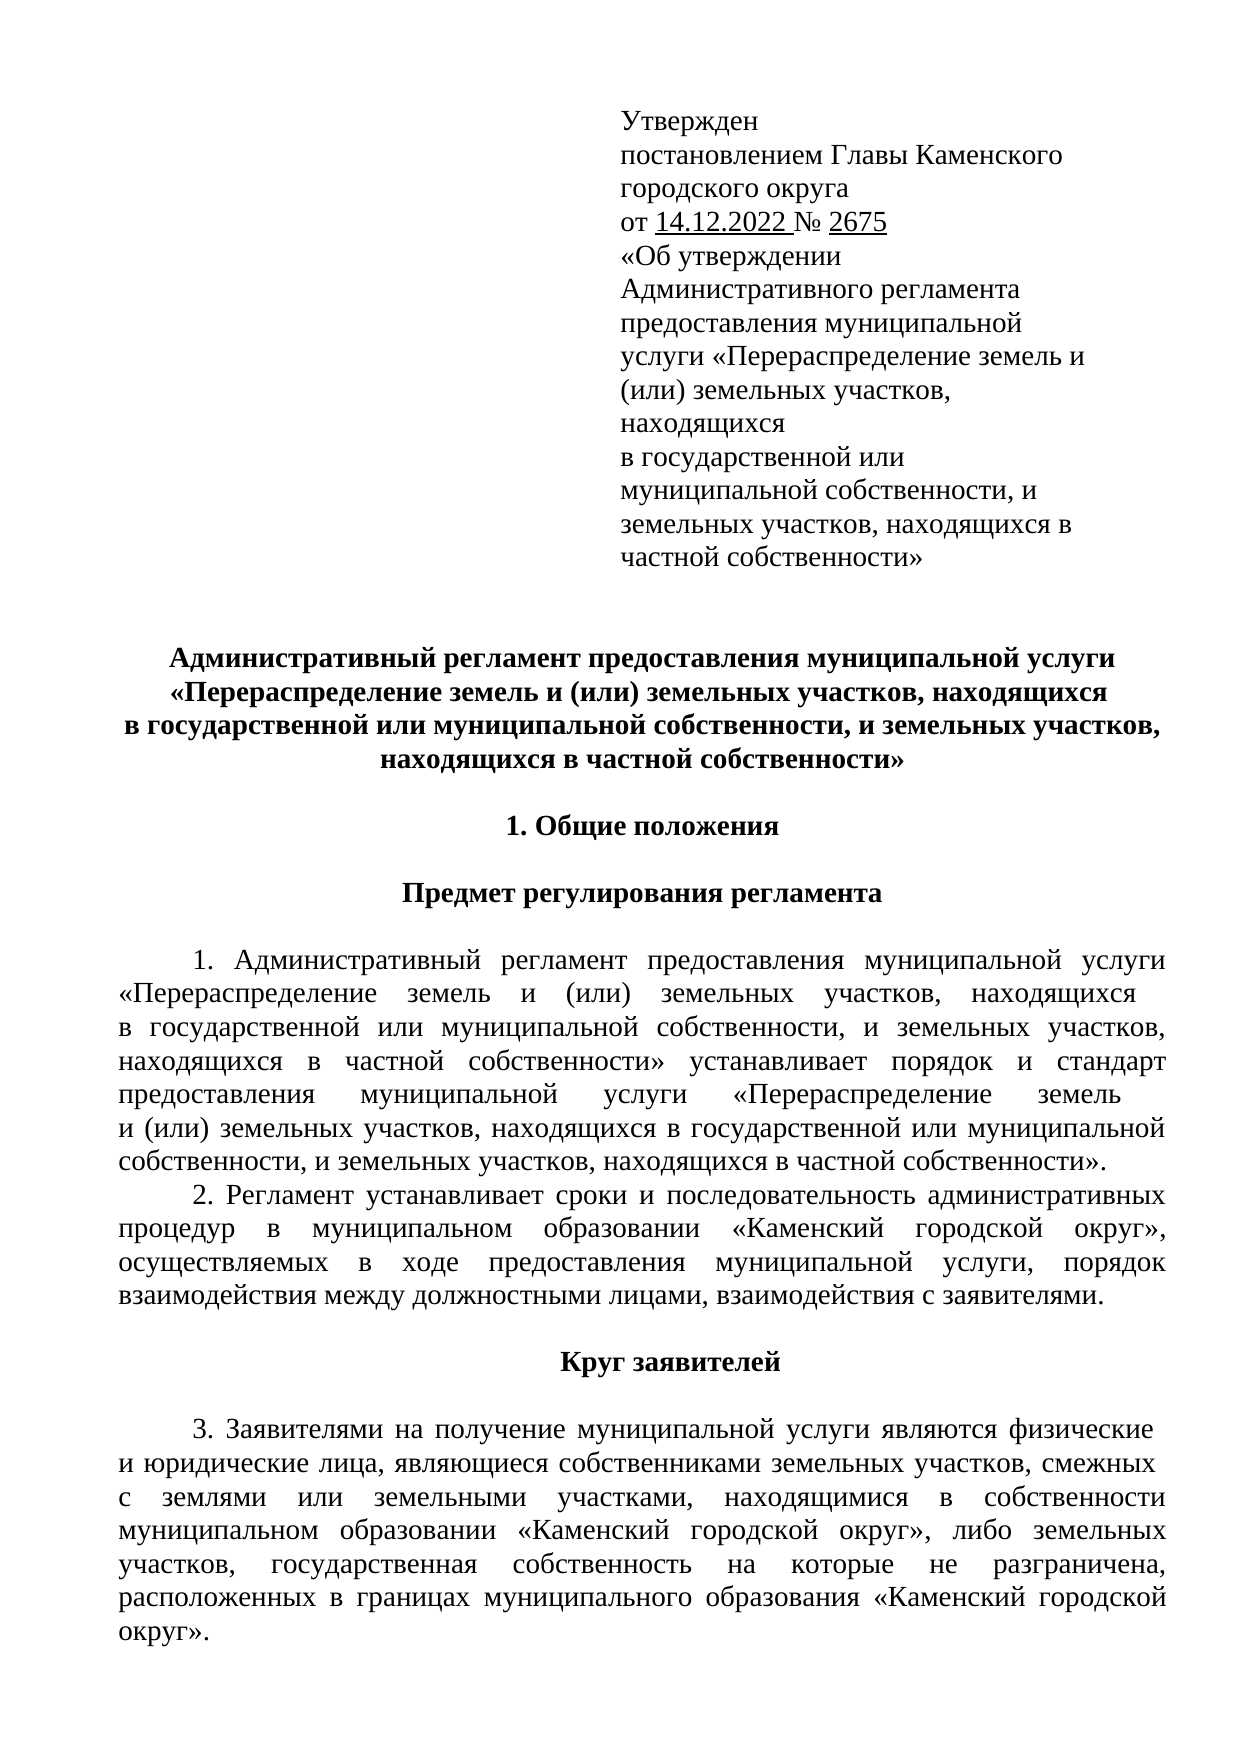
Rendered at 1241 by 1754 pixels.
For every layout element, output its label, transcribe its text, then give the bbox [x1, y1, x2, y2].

text 1. Административный регламент предоставления муниципальной услуги «Перераспределение земель и (или) земельных участков, находящихся в государственной или муниципальной собственности, и земельных участков, находящихся в частной собственности» устанавливает порядок и стандарт предоставления муниципальной услуги «Перераспределение земель и (или) земельных участков, находящихся в государственной или муниципальной собственности, и земельных участков, находящихся в частной собственности». [118, 942, 1167, 1177]
text 2. Регламент устанавливает сроки и последовательность административных процедур в муниципальном образовании «Каменский городской округ», осуществляемых в ходе предоставления муниципальной услуги, порядок взаимодействия между должностными лицами, взаимодействия с заявителями. [118, 1177, 1167, 1311]
text 3. Заявителями на получение муниципальной услуги являются физические и юридические лица, являющиеся собственниками земельных участков, смежных с землями или земельными участками, находящимися в собственности муниципальном образовании «Каменский городской округ», либо земельных участков, государственная собственность на которые не разграничена, расположенных в границах муниципального образования «Каменский городской округ». [118, 1412, 1167, 1646]
text 1. Общие положения [118, 808, 1167, 841]
text Административный регламент предоставления муниципальной услуги «Перераспределение земель и (или) земельных участков, находящихся в государственной или муниципальной собственности, и земельных участков, находящихся в частной собственности» [118, 640, 1167, 774]
text Предмет регулирования регламента [118, 875, 1167, 908]
text от 14.12.2022 № 2675 [620, 204, 1092, 238]
text Круг заявителей [118, 1344, 1167, 1378]
text «Об утверждении Административного регламента предоставления муниципальной услуги «Перераспределение земель и (или) земельных участков, находящихся в государственной или муниципальной собственности, и земельных участков, находящихся в частной собственности» [620, 238, 1092, 573]
text постановлением Главы Каменского городского округа [620, 137, 1092, 204]
text Утвержден [620, 103, 1092, 137]
